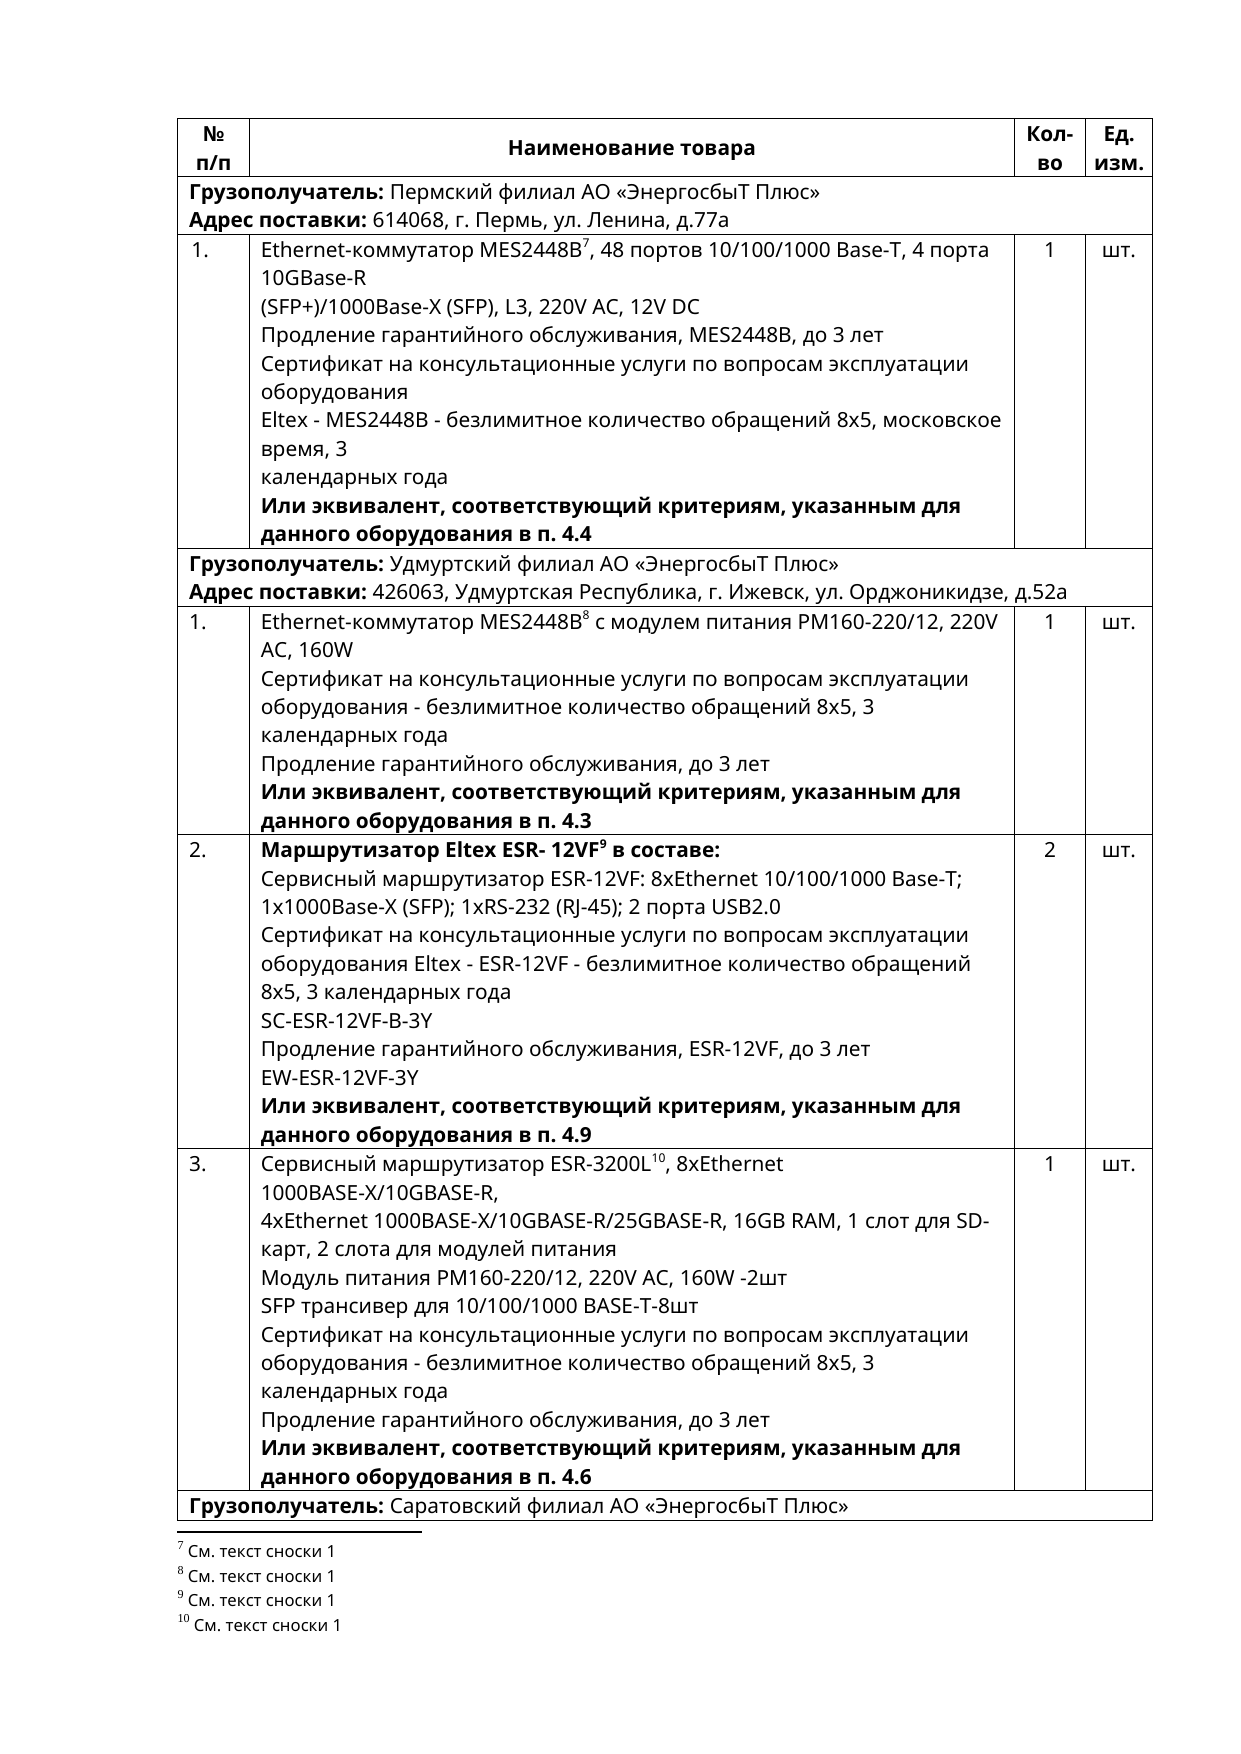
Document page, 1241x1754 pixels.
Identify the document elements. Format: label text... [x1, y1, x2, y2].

table_cell 1 [1015, 607, 1085, 834]
table_cell шт. [1086, 235, 1152, 548]
table_cell Сервисный маршрутизатор ESR-3200L, 8хEthernet 1000BASE-X/10GBASE-R, 4хEthernet 1000BASE-X/10GBASE-R/25GBASE-R, 16GB RAM, 1 слот для SD- карт, 2 слота для модулей питания Модуль питания PM160-220/12, 220V AC, 160W -2шт SFP трансивер для 10/100/1000 BASE-T-8шт Сертификат на консультационные услуги по вопросам эксплуатации оборудования - безлимитное количество обращений 8х5, 3 календарных года Продление гарантийного обслуживания, до 3 лет Или эквивалент, соответствующий критериям, указанным для данного оборудования в п. 4.6 [250, 1149, 1014, 1490]
table_cell 3. [178, 1149, 249, 1490]
table_header Ед. изм. [1086, 119, 1152, 176]
table_cell Ethernet-коммутатор MES2448B, 48 портов 10/100/1000 Base-T, 4 порта 10GBase-R (SFP+)/1000Base-X (SFP), L3, 220V AC, 12V DC Продление гарантийного обслуживания, MES2448B, до 3 лет Сертификат на консультационные услуги по вопросам эксплуатации оборудования Eltex - MES2448B - безлимитное количество обращений 8х5, московское время, 3 календарных года Или эквивалент, соответствующий критериям, указанным для данного оборудования в п. 4.4 [250, 235, 1014, 548]
table_cell Грузополучатель: Пермский филиал АО «ЭнергосбыТ Плюс» Адрес поставки: 614068, г. Пермь, ул. Ленина, д.77а [178, 177, 1152, 234]
table_cell Ethernet-коммутатор MES2448B с модулем питания PM160-220/12, 220V AC, 160W Сертификат на консультационные услуги по вопросам эксплуатации оборудования - безлимитное количество обращений 8х5, 3 календарных года Продление гарантийного обслуживания, до 3 лет Или эквивалент, соответствующий критериям, указанным для данного оборудования в п. 4.3 [250, 607, 1014, 834]
table_cell 2 [1015, 835, 1085, 1148]
table_cell 1 [1015, 235, 1085, 548]
table_cell 2. [178, 835, 249, 1148]
table_cell Маршрутизатор Eltex ESR- 12VF в составе: Сервисный маршрутизатор ESR-12VF: 8хEthernet 10/100/1000 Base-T; 1х1000Base-X (SFP); 1хRS-232 (RJ-45); 2 порта USB2.0 Сертификат на консультационные услуги по вопросам эксплуатации оборудования Eltex - ESR-12VF - безлимитное количество обращений 8х5, 3 календарных года SC-ESR-12VF-B-3Y Продление гарантийного обслуживания, ESR-12VF, до 3 лет EW-ESR-12VF-3Y Или эквивалент, соответствующий критериям, указанным для данного оборудования в п. 4.9 [250, 835, 1014, 1148]
table_cell шт. [1086, 607, 1152, 834]
table_header Наименование товара [250, 119, 1014, 176]
table_cell шт. [1086, 1149, 1152, 1490]
table_header № п/п [178, 119, 249, 176]
table_cell Грузополучатель: Удмуртский филиал АО «ЭнергосбыТ Плюс» Адрес поставки: 426063, Удмуртская Республика, г. Ижевск, ул. Орджоникидзе, д.52а [178, 549, 1152, 606]
table_cell шт. [1086, 835, 1152, 1148]
table_cell 1. [178, 607, 249, 834]
table_cell 1. [178, 235, 249, 548]
table_cell 1 [1015, 1149, 1085, 1490]
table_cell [178, 1491, 1152, 1520]
table_header Кол-во [1015, 119, 1085, 176]
